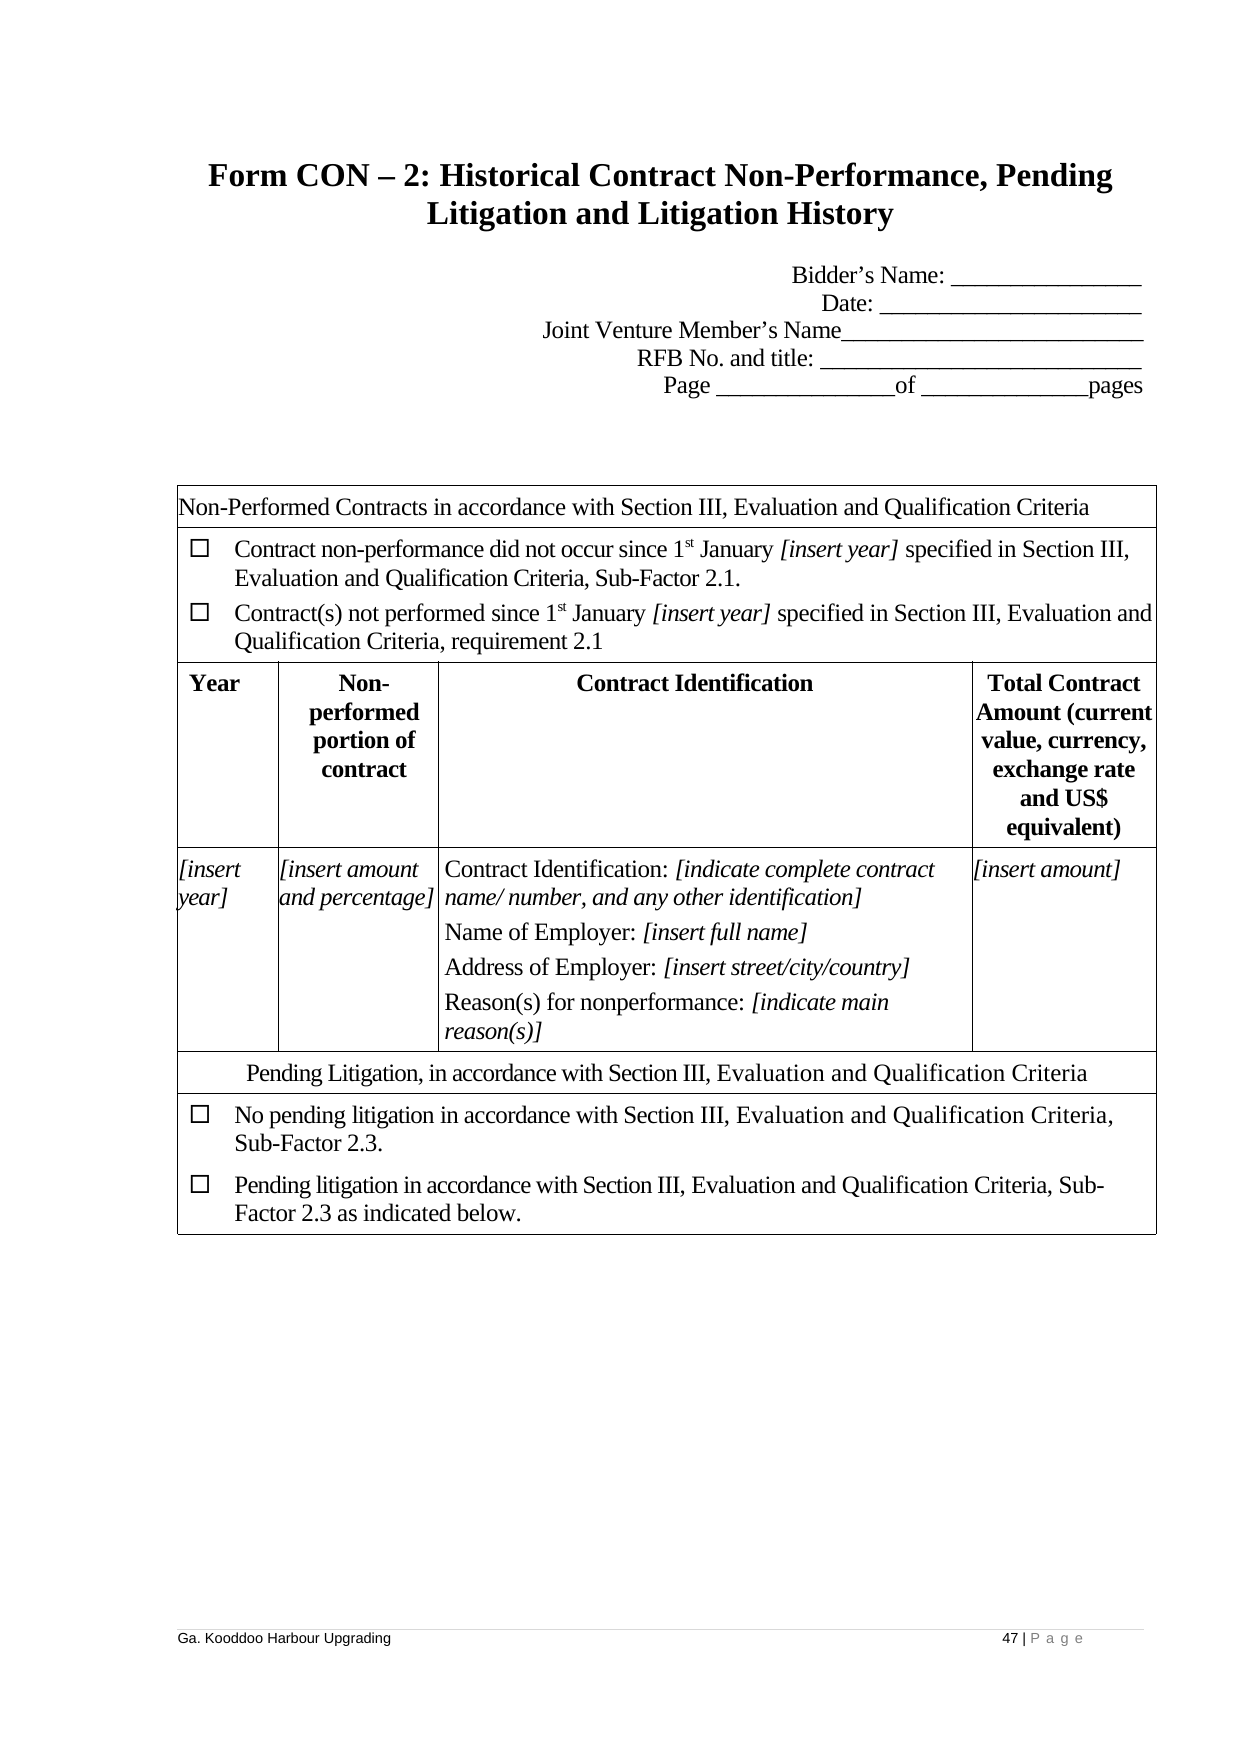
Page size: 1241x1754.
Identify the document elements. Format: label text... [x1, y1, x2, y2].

table_cell Total Contract Amount (current value, currency, exchange rate and US$ equivalent) [973, 663, 1156, 847]
table_cell Contract Identification: [indicate complete contract name/ number, and any other identification] Name of Employer: [insert full name] Address of Employer: [insert street/city/country] Reason(s) for nonperformance: [indicate main reason(s)] [439, 848, 972, 1051]
subtitle Form CON – 2: Historical Contract Non-Performance, Pending Litigation and Litigation History [177, 155, 1144, 232]
table_cell No pending litigation in accordance with Section III, Evaluation and Qualification Criteria, Sub-Factor 2.3. [178, 1094, 1156, 1163]
text Bidder’s Name: ________________ Date: ______________________ Joint Venture Member’s Name_________________________ RFB No. and title: ___________________________ Page _______________of ______________pages [177, 262, 1144, 399]
table_header Non-Performed Contracts in accordance with Section III, Evaluation and Qualification Criteria [178, 486, 1156, 527]
table_cell [insert year] [178, 848, 278, 1051]
table_cell Contract non-performance did not occur since 1st January [insert year] specified in Section III, Evaluation and Qualification Criteria, Sub-Factor 2.1. Contract(s) not performed since 1st January [insert year] specified in Section III, Evaluation and Qualification Criteria, requirement 2.1 [178, 528, 1156, 661]
table_cell Contract Identification [439, 663, 972, 847]
table_cell Pending litigation in accordance with Section III, Evaluation and Qualification Criteria, Sub-Factor 2.3 as indicated below. [178, 1164, 1156, 1233]
table_cell Pending Litigation, in accordance with Section III, Evaluation and Qualification Criteria [178, 1052, 1156, 1093]
table_cell Year [178, 663, 278, 847]
table_cell [insert amount and percentage] [279, 848, 438, 1051]
table_cell [insert amount] [973, 848, 1156, 1051]
table_cell Non- performed portion of contract [279, 663, 438, 847]
